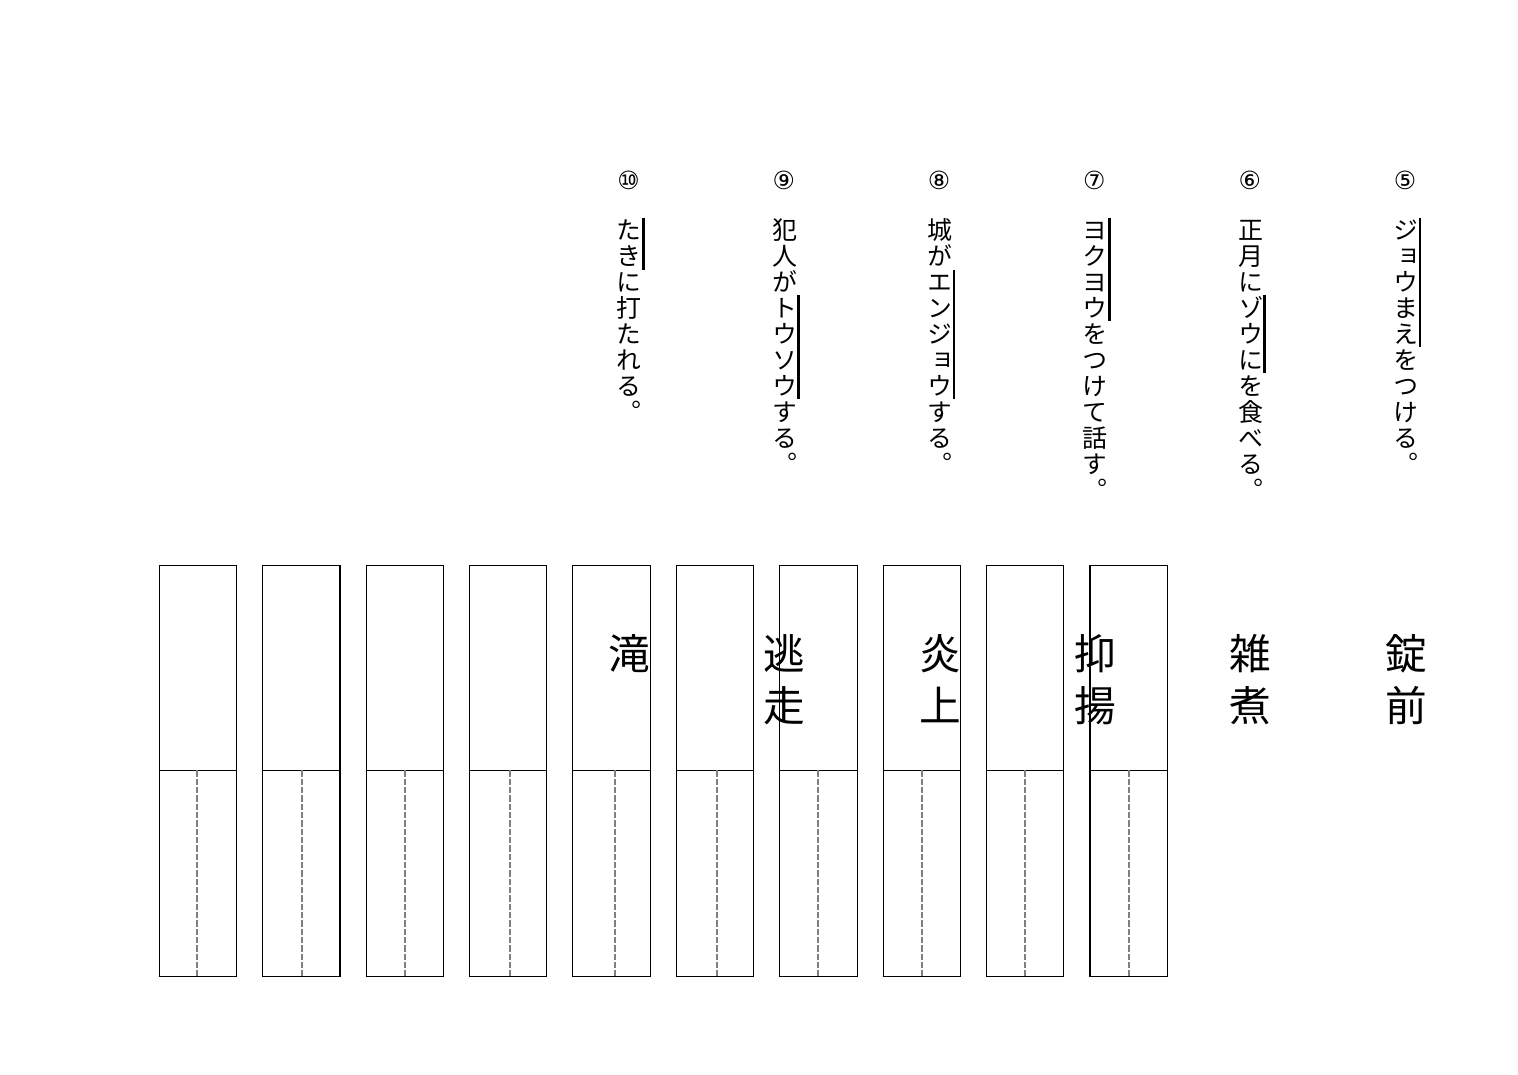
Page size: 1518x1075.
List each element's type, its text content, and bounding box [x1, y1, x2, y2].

text ⑨犯人がトウソウする。 逃走 [733, 166, 836, 969]
text ⑦ヨクヨウをつけて話す。 抑揚 [1043, 166, 1147, 969]
text ⑩たきに打たれる。 滝 [578, 166, 681, 969]
text ⑤ジョウまえをつける。 錠前 [1354, 166, 1458, 969]
text ⑥正月にゾウにを食べる。 雑煮 [1199, 166, 1302, 969]
text ⑧城がエンジョウする。 炎上 [888, 166, 992, 969]
